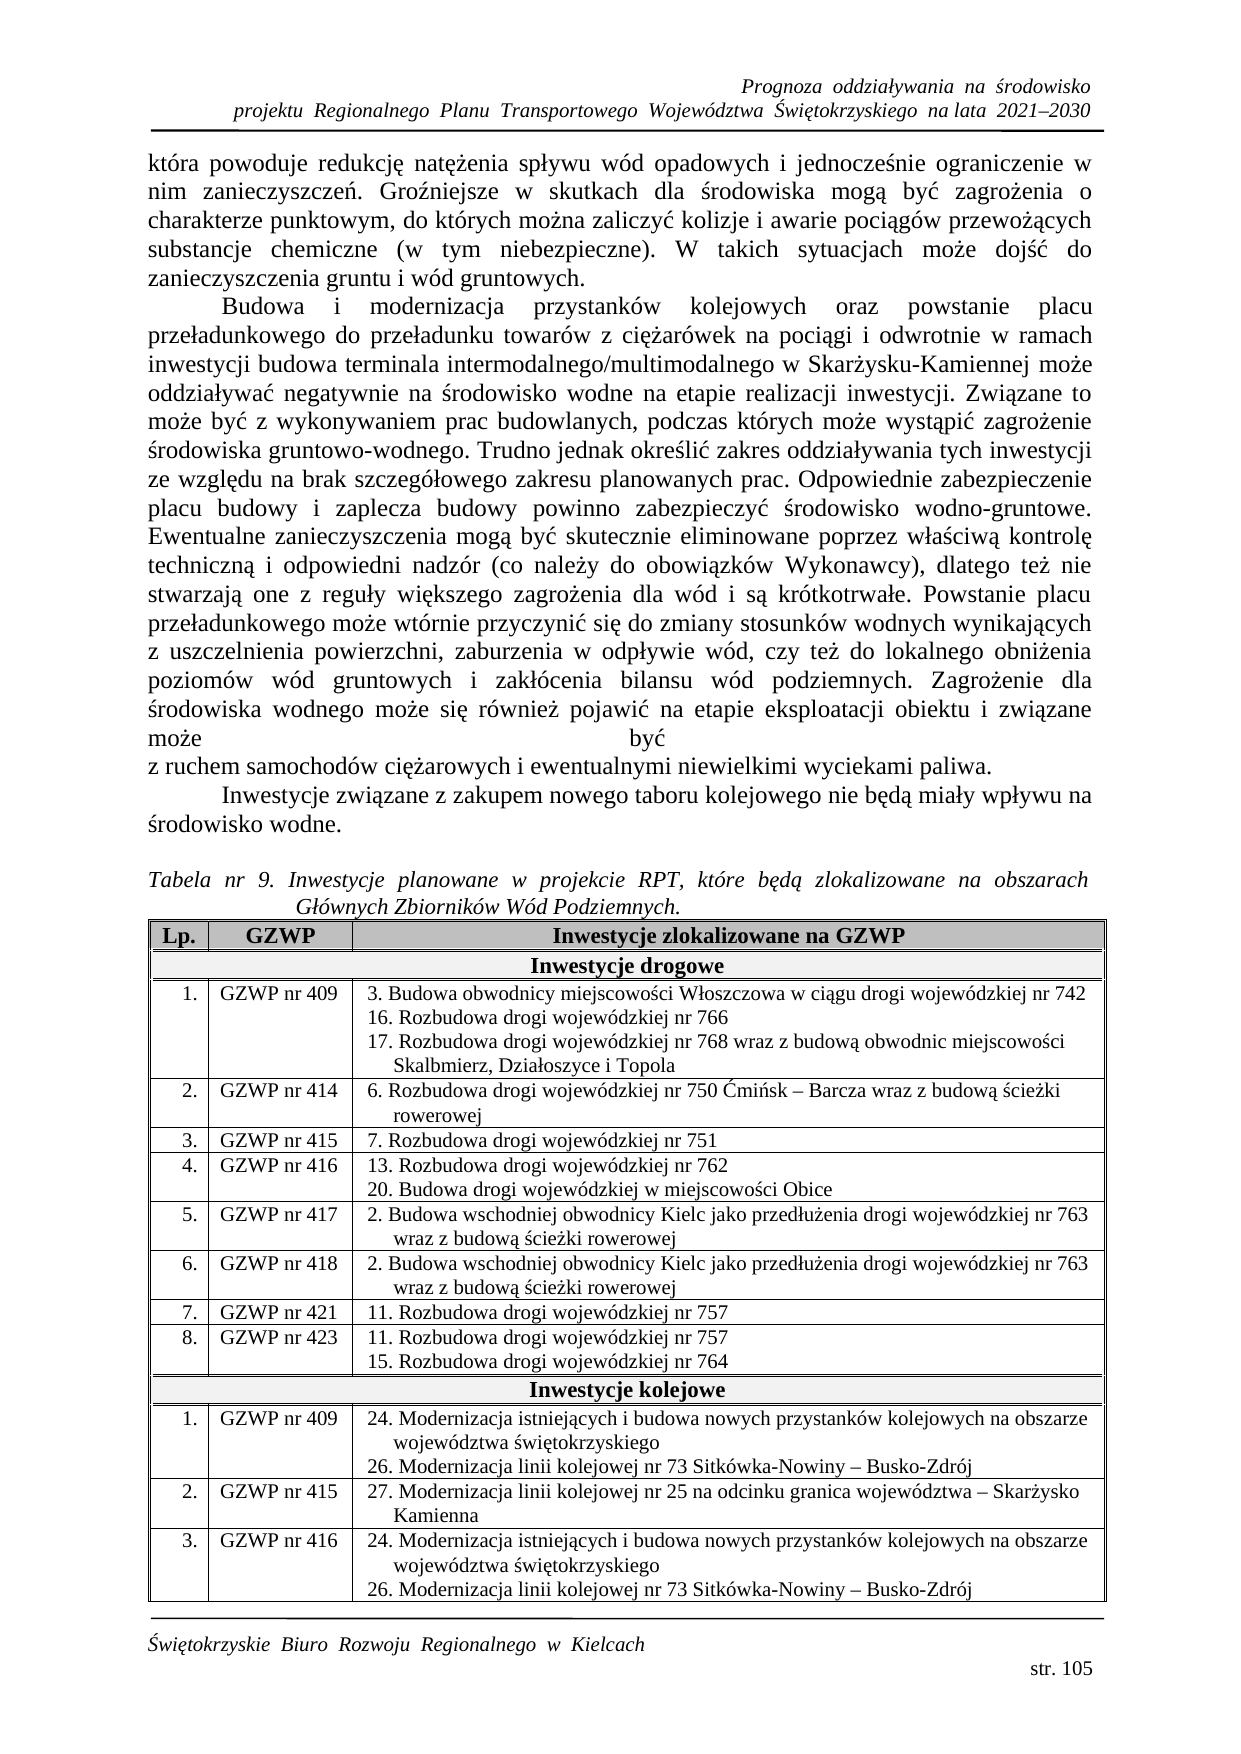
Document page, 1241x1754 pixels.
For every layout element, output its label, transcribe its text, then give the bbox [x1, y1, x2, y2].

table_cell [353, 1529, 1104, 1601]
table_cell GZWP nr 421 [209, 1300, 352, 1324]
table_cell 6. [151, 1251, 208, 1299]
table_cell 2. [151, 1079, 208, 1127]
table_cell 3. [151, 1529, 208, 1601]
table_cell GZWP nr 409 [209, 1406, 352, 1478]
table_cell 1. [149, 978, 208, 1077]
table_cell GZWP nr 416 [209, 1529, 352, 1601]
table_cell 3. [151, 1128, 208, 1152]
table_cell 11. Rozbudowa drogi wojewódzkiej nr 757 15. Rozbudowa drogi wojewódzkiej nr 764 [353, 1325, 1104, 1373]
table_cell GZWP nr 416 [209, 1153, 352, 1201]
table_cell 4. [151, 1153, 208, 1201]
table_cell 2. Budowa wschodniej obwodnicy Kielc jako przedłużenia drogi wojewódzkiej nr 763 wraz z budową ścieżki rowerowej [353, 1251, 1104, 1299]
table_cell Inwestycje drogowe [151, 949, 1104, 978]
table_cell 27. Modernizacja linii kolejowej nr 25 na odcinku granica województwa – Skarżysko Kamienna [353, 1479, 1104, 1527]
table_cell 5. [151, 1202, 208, 1250]
table_cell 7. Rozbudowa drogi wojewódzkiej nr 751 [353, 1128, 1104, 1152]
table_header GZWP [209, 922, 352, 948]
text Inwestycje związane z zakupem nowego taboru kolejowego nie będą miały wpływu na środowisko wodne. [148, 780, 1093, 838]
table_cell 24. Modernizacja istniejących i budowa nowych przystanków kolejowych na obszarze województwa świętokrzyskiego 26. Modernizacja linii kolejowej nr 73 Sitkówka-Nowiny – Busko-Zdrój [353, 1403, 1105, 1478]
table_cell GZWP nr 415 [209, 1128, 352, 1152]
table_cell 2. [151, 1479, 208, 1527]
text Tabela nr 9. Inwestycje planowane w projekcie RPT, które będą zlokalizowane na obszarach Głównych Zbiorników Wód Podziemnych. [148, 866, 1093, 919]
table_cell GZWP nr 415 [209, 1479, 352, 1527]
table_cell 6. Rozbudowa drogi wojewódzkiej nr 750 Ćmińsk – Barcza wraz z budową ścieżki rowerowej [353, 1079, 1104, 1127]
table_cell GZWP nr 418 [209, 1251, 352, 1299]
table_cell 2. Budowa wschodniej obwodnicy Kielc jako przedłużenia drogi wojewódzkiej nr 763 wraz z budową ścieżki rowerowej [353, 1202, 1104, 1250]
table_cell 13. Rozbudowa drogi wojewódzkiej nr 762 20. Budowa drogi wojewódzkiej w miejscowości Obice [353, 1153, 1104, 1201]
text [148, 148, 1093, 291]
table_cell 11. Rozbudowa drogi wojewódzkiej nr 757 [353, 1300, 1104, 1324]
table_header Lp. [151, 922, 208, 948]
table_header Inwestycje zlokalizowane na GZWP [353, 922, 1104, 948]
text Budowa i modernizacja przystanków kolejowych oraz powstanie placu przeładunkowego do przeładunku towarów z ciężarówek na pociągi i odwrotnie w ramach inwestycji budowa terminala intermodalnego/multimodalnego w Skarżysku-Kamiennej może oddziaływać negatywnie na środowisko wodne na etapie realizacji inwestycji. Związane to może być z wykonywaniem prac budowlanych, podczas których może wystąpić zagrożenie środowiska gruntowo-wodnego. Trudno jednak określić zakres oddziaływania tych inwestycji ze względu na brak szczegółowego zakresu planowanych prac. Odpowiednie zabezpieczenie placu budowy i zaplecza budowy powinno zabezpieczyć środowisko wodno-gruntowe. Ewentualne zanieczyszczenia mogą być skutecznie eliminowane poprzez właściwą kontrolę techniczną i odpowiedni nadzór (co należy do obowiązków Wykonawcy), dlatego też nie stwarzają one z reguły większego zagrożenia dla wód i są krótkotrwałe. Powstanie placu przeładunkowego może wtórnie przyczynić się do zmiany stosunków wodnych wynikających z uszczelnienia powierzchni, zaburzenia w odpływie wód, czy też do lokalnego obniżenia poziomów wód gruntowych i zakłócenia bilansu wód podziemnych. Zagrożenie dla środowiska wodnego może się również pojawić na etapie eksploatacji obiektu i związane może być z ruchem samochodów ciężarowych i ewentualnymi niewielkimi wyciekami paliwa. [148, 320, 1093, 780]
table_cell 7. [151, 1300, 208, 1324]
table_cell GZWP nr 414 [209, 1079, 352, 1127]
table_cell GZWP nr 417 [209, 1202, 352, 1250]
table_cell GZWP nr 423 [209, 1325, 352, 1373]
table_cell Inwestycje kolejowe [151, 1374, 1104, 1403]
table_cell GZWP nr 409 [209, 981, 352, 1077]
table_cell 8. [151, 1325, 208, 1373]
table_cell 1. [149, 1403, 208, 1478]
table_cell 3. Budowa obwodnicy miejscowości Włoszczowa w ciągu drogi wojewódzkiej nr 742 16. Rozbudowa drogi wojewódzkiej nr 766 17. Rozbudowa drogi wojewódzkiej nr 768 wraz z budową obwodnic miejscowości Skalbmierz, Działoszyce i Topola [353, 978, 1105, 1077]
